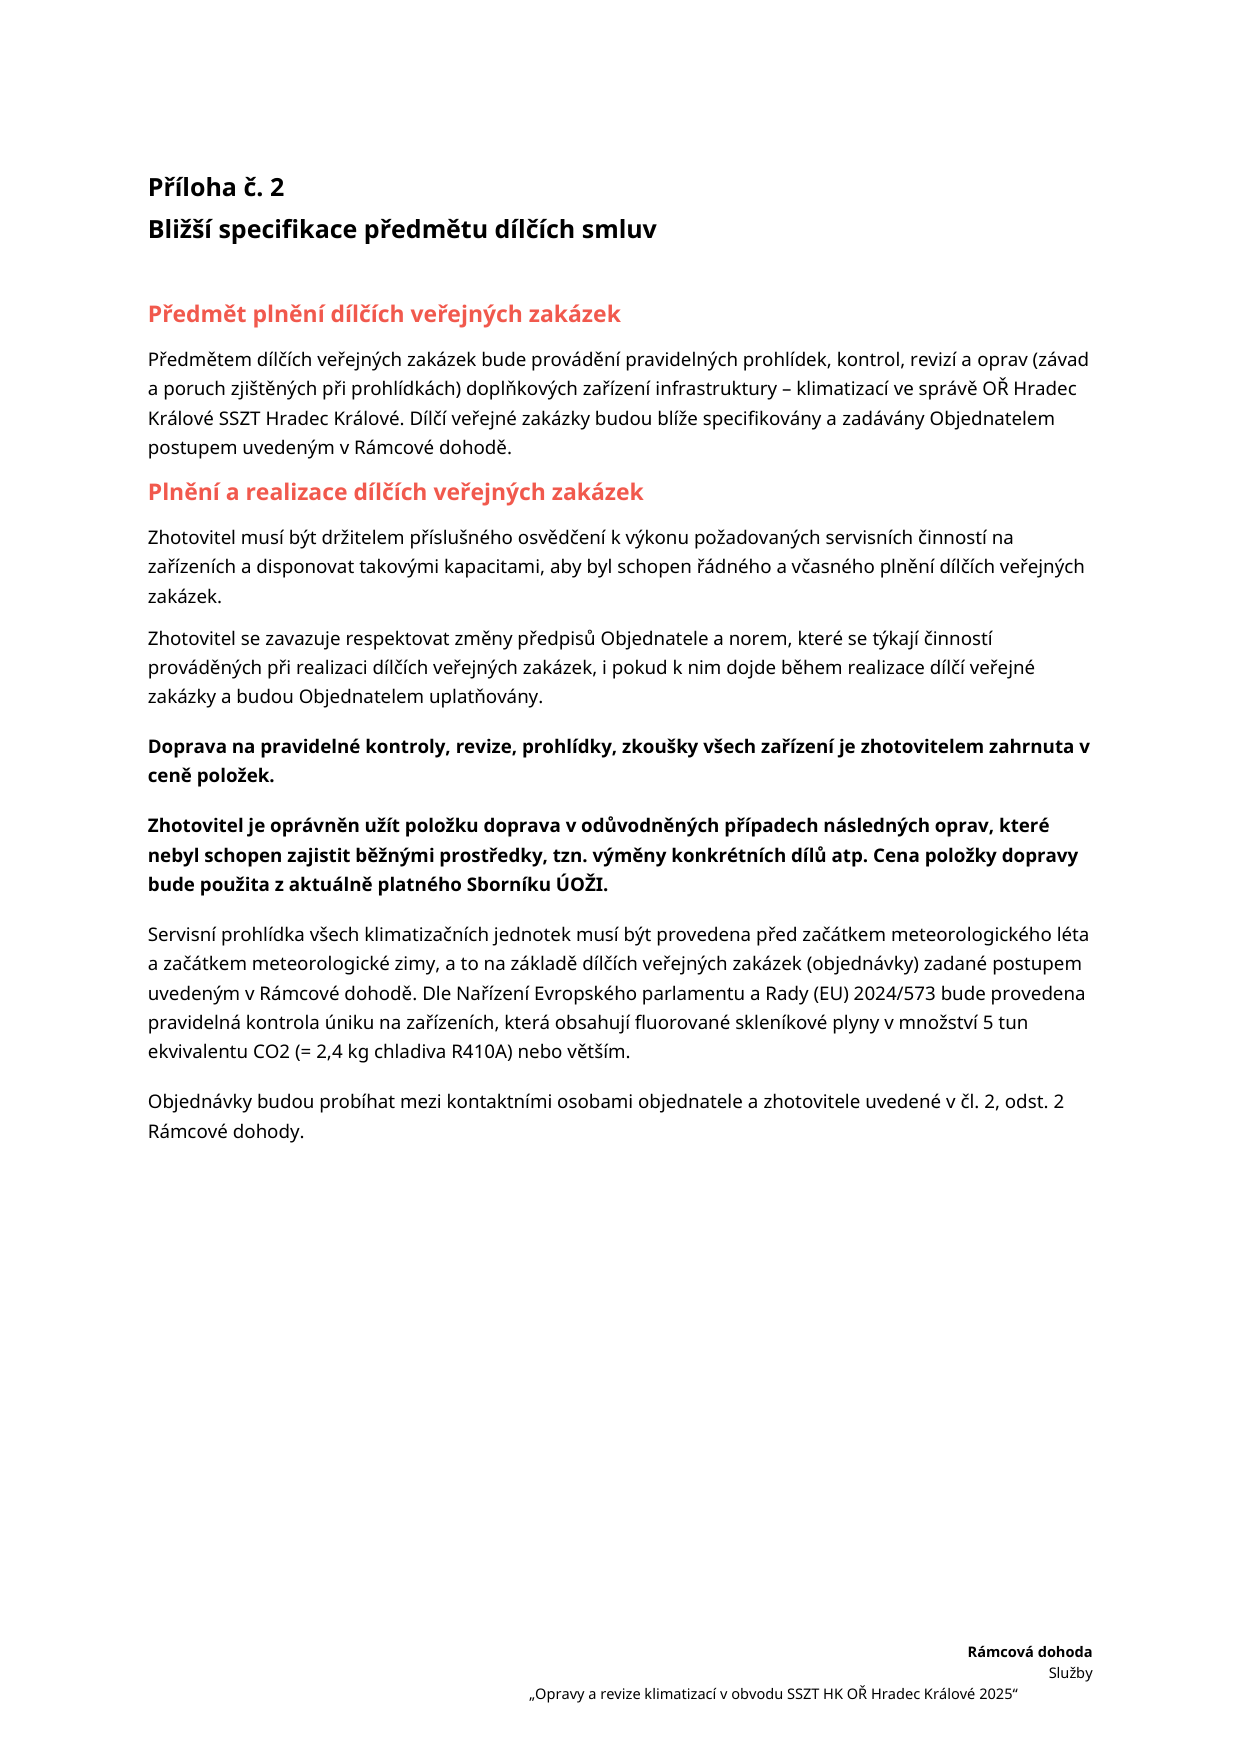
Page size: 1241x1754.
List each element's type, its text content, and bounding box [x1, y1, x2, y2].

text Doprava na pravidelné kontroly, revize, prohlídky, zkoušky všech zařízení je zhotovitelem zahrnuta v ceně položek. [148, 733, 1093, 788]
text Bližší specifikace předmětu dílčích smluv [148, 215, 1093, 244]
text Předmět plnění dílčích veřejných zakázek [148, 298, 1093, 329]
text Zhotovitel je oprávněn užít položku doprava v odůvodněných případech následných oprav, které nebyl schopen zajistit běžnými prostředky, tzn. výměny konkrétních dílů atp. Cena položky dopravy bude použita z aktuálně platného Sborníku ÚOŽI. [148, 813, 1093, 897]
text Zhotovitel musí být držitelem příslušného osvědčení k výkonu požadovaných servisních činností na zařízeních a disponovat takovými kapacitami, aby byl schopen řádného a včasného plnění dílčích veřejných zakázek. [148, 524, 1093, 608]
text Zhotovitel se zavazuje respektovat změny předpisů Objednatele a norem, které se týkají činností prováděných při realizaci dílčích veřejných zakázek, i pokud k nim dojde během realizace dílčí veřejné zakázky a budou Objednatelem uplatňovány. [148, 625, 1093, 709]
text Servisní prohlídka všech klimatizačních jednotek musí být provedena před začátkem meteorologického léta a začátkem meteorologické zimy, a to na základě dílčích veřejných zakázek (objednávky) zadané postupem uvedeným v Rámcové dohodě. Dle Nařízení Evropského parlamentu a Rady (EU) 2024/573 bude provedena pravidelná kontrola úniku na zařízeních, která obsahují fluorované skleníkové plyny v množství 5 tun ekvivalentu CO2 (= 2,4 kg chladiva R410A) nebo větším. [148, 921, 1093, 1064]
text Plnění a realizace dílčích veřejných zakázek [148, 476, 1093, 507]
text Příloha č. 2 [148, 173, 1093, 202]
text Objednávky budou probíhat mezi kontaktními osobami objednatele a zhotovitele uvedené v čl. 2, odst. 2 Rámcové dohody. [148, 1089, 1093, 1143]
text Předmětem dílčích veřejných zakázek bude provádění pravidelných prohlídek, kontrol, revizí a oprav (závad a poruch zjištěných při prohlídkách) doplňkových zařízení infrastruktury – klimatizací ve správě OŘ Hradec Králové SSZT Hradec Králové. Dílčí veřejné zakázky budou blíže specifikovány a zadávány Objednatelem postupem uvedeným v Rámcové dohodě. [148, 346, 1093, 460]
